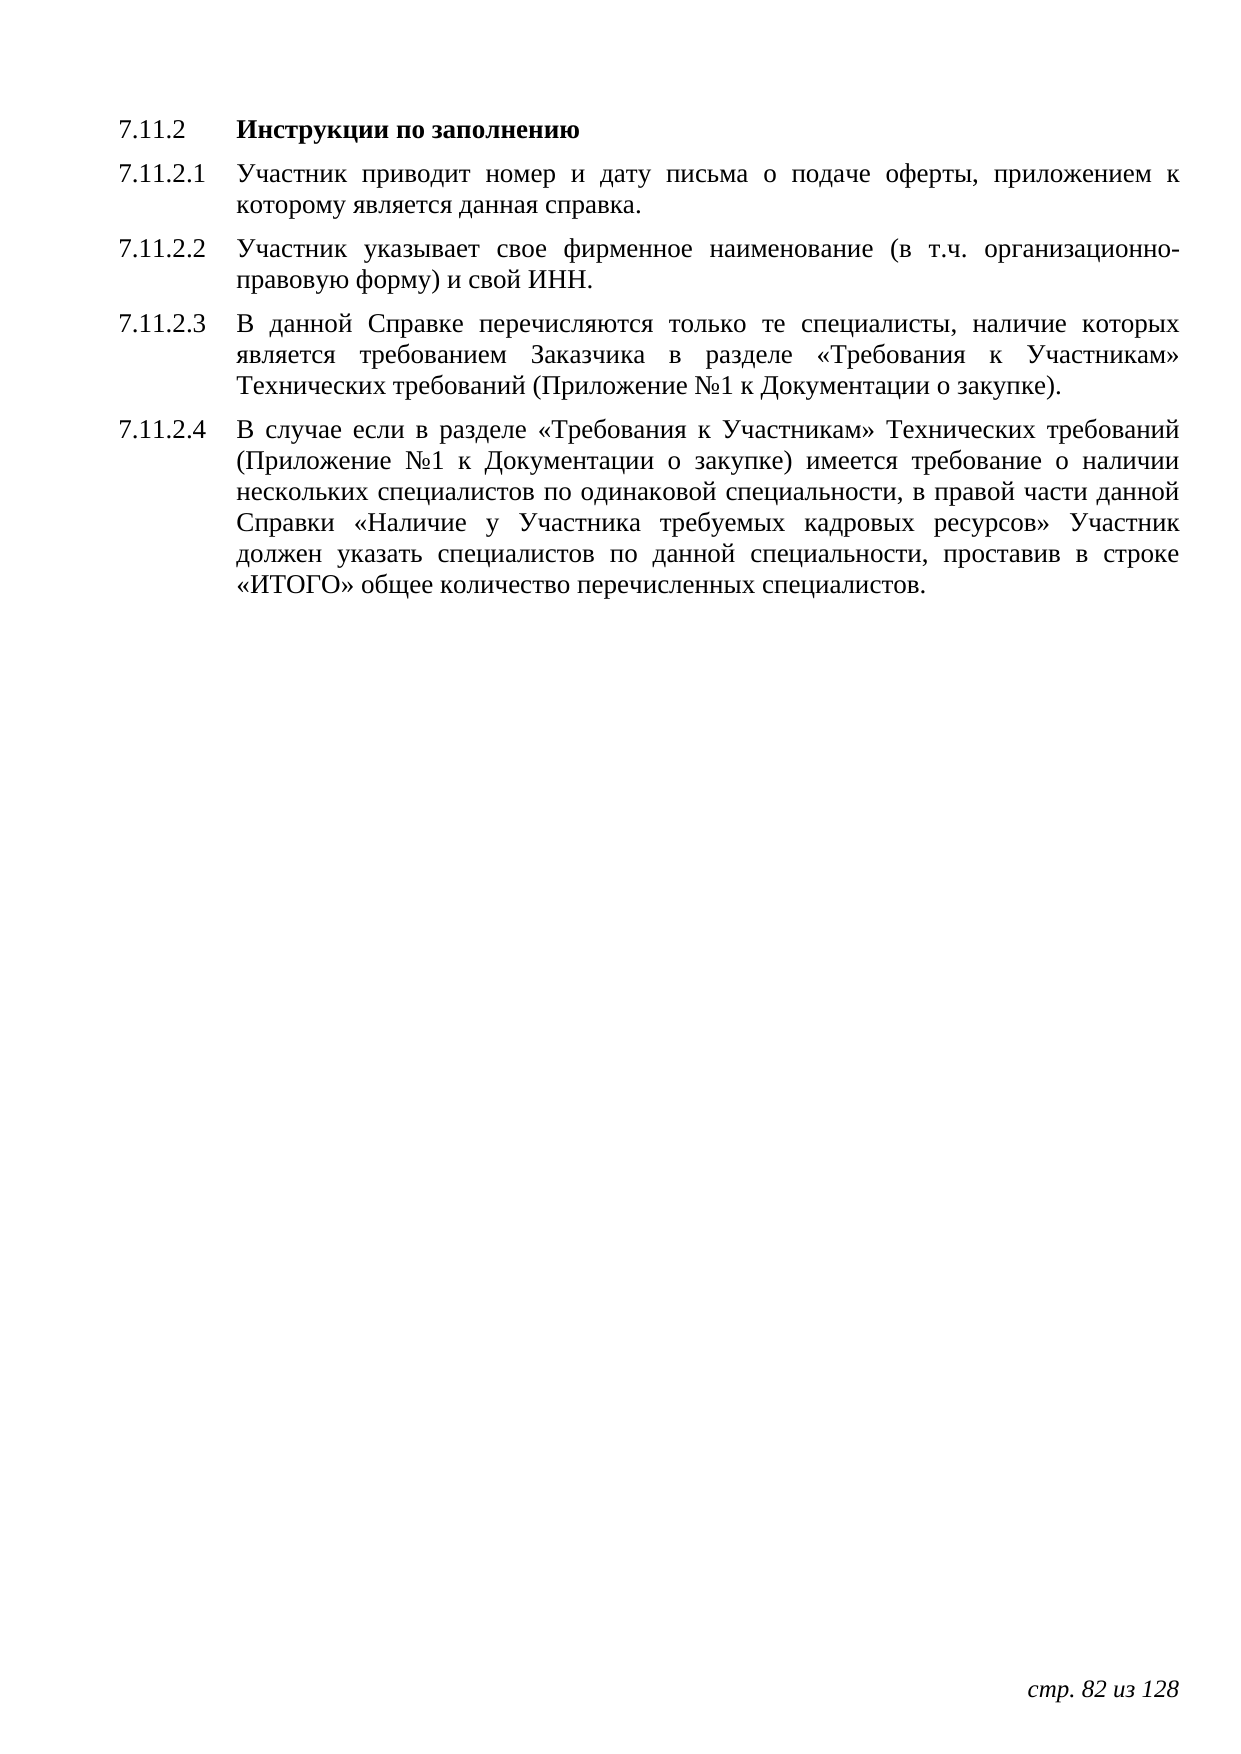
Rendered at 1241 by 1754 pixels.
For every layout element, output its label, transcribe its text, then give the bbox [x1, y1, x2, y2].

text Участник приводит номер и дату письма о подаче оферты, приложением к которому является данная справка. [118, 157, 1181, 219]
text В данной Справке перечисляются только те специалисты, наличие которых является требованием Заказчика в разделе «Требования к Участникам» Технических требований (Приложение №1 к Документации о закупке). [118, 307, 1181, 400]
text Участник указывает свое фирменное наименование (в т.ч. организационно-правовую форму) и свой ИНН. [118, 232, 1181, 294]
text В случае если в разделе «Требования к Участникам» Технических требований (Приложение №1 к Документации о закупке) имеется требование о наличии нескольких специалистов по одинаковой специальности, в правой части данной Справки «Наличие у Участника требуемых кадровых ресурсов» Участник должен указать специалистов по данной специальности, проставив в строке «ИТОГО» общее количество перечисленных специалистов. [118, 413, 1181, 600]
text Инструкции по заполнению [118, 114, 1181, 145]
